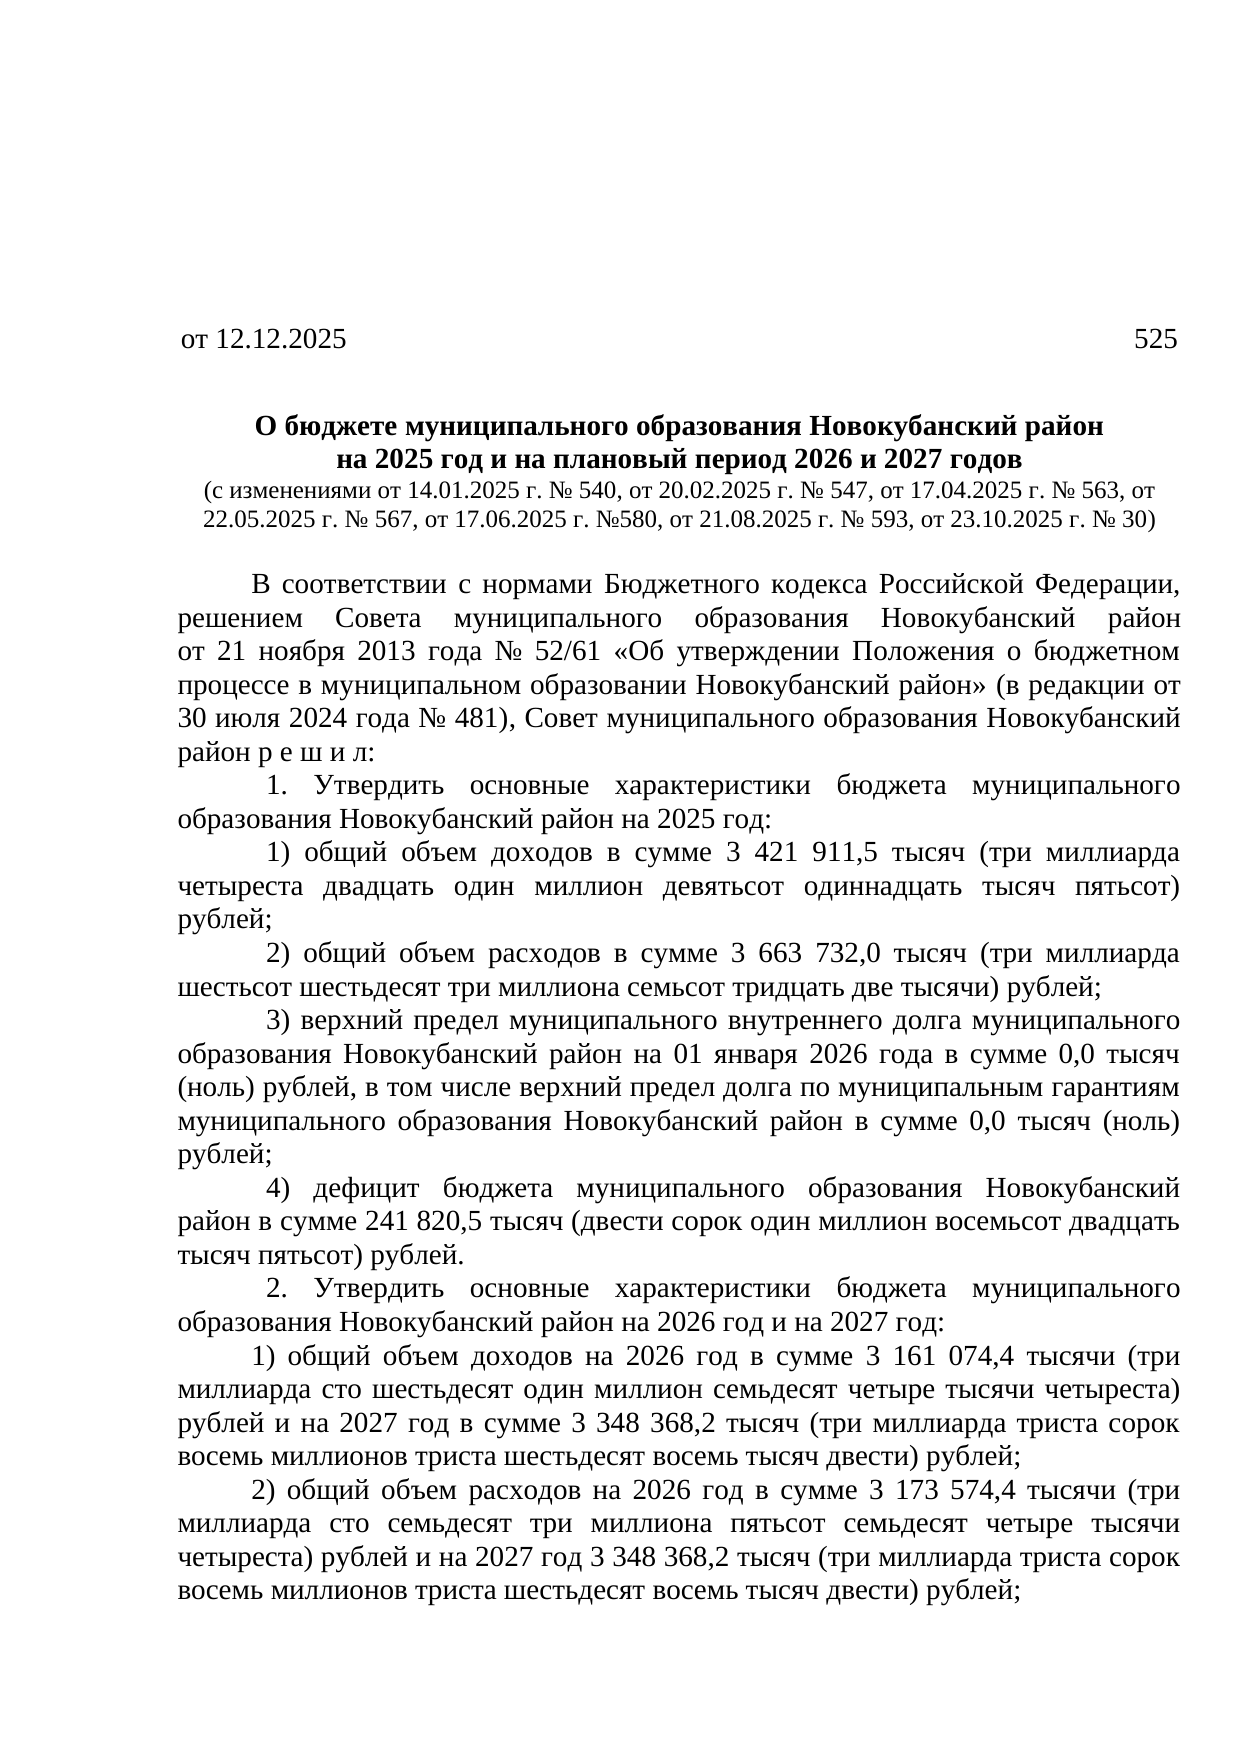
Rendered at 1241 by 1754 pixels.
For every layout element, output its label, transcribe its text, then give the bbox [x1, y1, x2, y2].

text 1) общий объем доходов на 2026 год в сумме 3 161 074,4 тысячи (три миллиарда сто шестьдесят один миллион семьдесят четыре тысячи четыреста) рублей и на 2027 год в сумме 3 348 368,2 тысяч (три миллиарда триста сорок восемь миллионов триста шестьдесят восемь тысяч двести) рублей; [177, 1338, 1181, 1472]
subtitle О бюджете муниципального образования Новокубанский район [177, 408, 1181, 442]
text 2. Утвердить основные характеристики бюджета муниципального образования Новокубанский район на 2026 год и на 2027 год: [177, 1271, 1181, 1338]
subtitle на 2025 год и на плановый период 2026 и 2027 годов [177, 442, 1181, 475]
subtitle (с изменениями от 14.01.2025 г. № 540, от 20.02.2025 г. № 547, от 17.04.2025 г. № 563, от 22.05.2025 г. № 567, от 17.06.2025 г. №580, от 21.08.2025 г. № 593, от 23.10.2025 г. № 30) [177, 475, 1181, 533]
text 3) верхний предел муниципального внутреннего долга муниципального образования Новокубанский район на 01 января 2026 года в сумме 0,0 тысяч (ноль) рублей, в том числе верхний предел долга по муниципальным гарантиям муниципального образования Новокубанский район в сумме 0,0 тысяч (ноль) рублей; [177, 1002, 1181, 1170]
subtitle В соответствии с нормами Бюджетного кодекса Российской Федерации, решением Совета муниципального образования Новокубанский район от 21 ноября 2013 года № 52/61 «Об утверждении Положения о бюджетном процессе в муниципальном образовании Новокубанский район» (в редакции от 30 июля 2024 года № 481), Совет муниципального образования Новокубанский район р е ш и л: [177, 566, 1181, 767]
text 2) общий объем расходов в сумме 3 663 732,0 тысяч (три миллиарда шестьсот шестьдесят три миллиона семьсот тридцать две тысячи) рублей; [177, 935, 1181, 1002]
text 4) дефицит бюджета муниципального образования Новокубанский район в сумме 241 820,5 тысяч (двести сорок один миллион восемьсот двадцать тысяч пятьсот) рублей. [177, 1170, 1181, 1271]
text 2) общий объем расходов на 2026 год в сумме 3 173 574,4 тысячи (три миллиарда сто семьдесят три миллиона пятьсот семьдесят четыре тысячи четыреста) рублей и на 2027 год 3 348 368,2 тысяч (три миллиарда триста сорок восемь миллионов триста шестьдесят восемь тысяч двести) рублей; [177, 1472, 1181, 1606]
text 1. Утвердить основные характеристики бюджета муниципального образования Новокубанский район на 2025 год: [177, 767, 1181, 834]
subtitle от 12.12.2025 525 [177, 321, 1181, 355]
text 1) общий объем доходов в сумме 3 421 911,5 тысяч (три миллиарда четыреста двадцать один миллион девятьсот одиннадцать тысяч пятьсот) рублей; [177, 834, 1181, 935]
